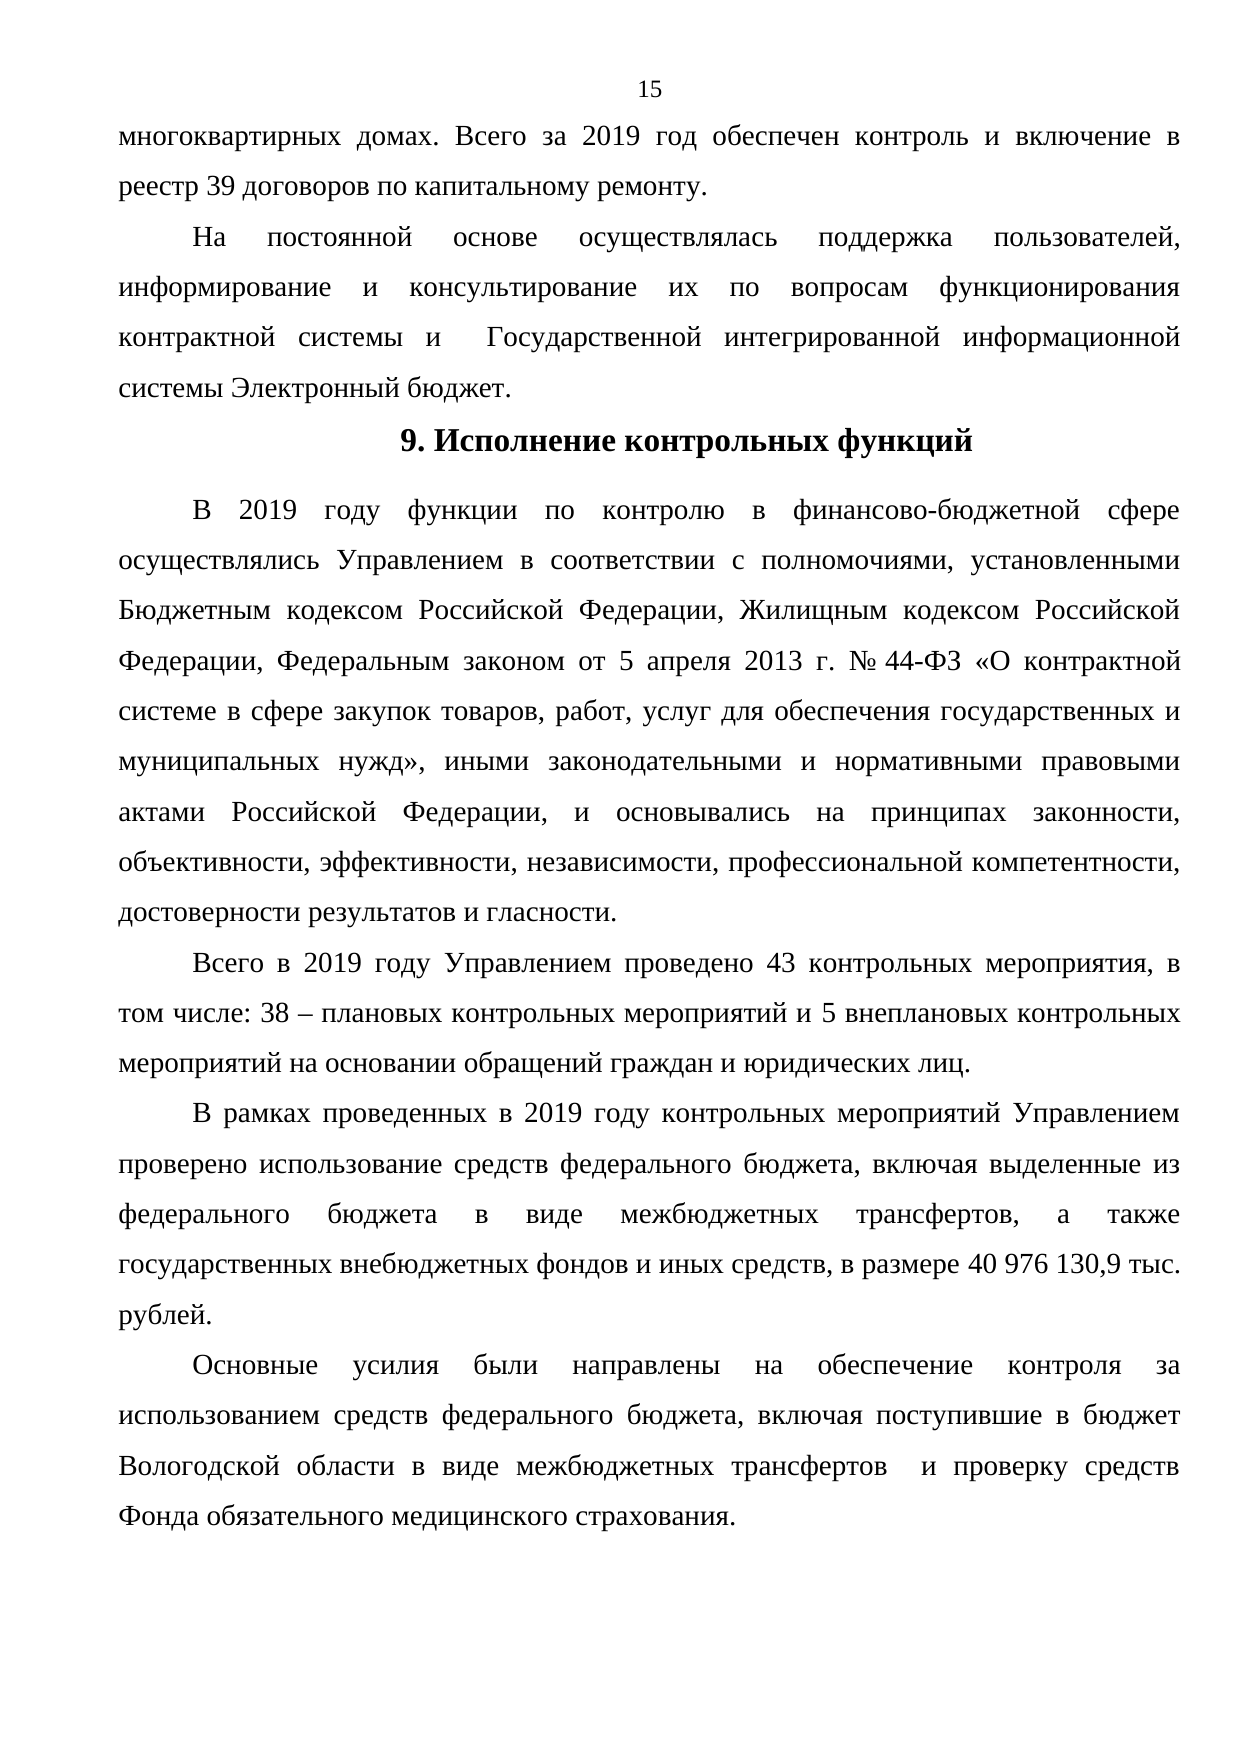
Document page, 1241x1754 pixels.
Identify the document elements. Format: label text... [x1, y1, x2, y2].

text Основные усилия были направлены на обеспечение контроля за использованием средств федерального бюджета, включая поступившие в бюджет Вологодской области в виде межбюджетных трансфертов и проверку средств Фонда обязательного медицинского страхования. [118, 1347, 1181, 1532]
text На постоянной основе осуществлялась поддержка пользователей, информирование и консультирование их по вопросам функционирования контрактной системы и Государственной интегрированной информационной системы Электронный бюджет. [118, 219, 1181, 403]
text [118, 118, 1181, 202]
text Всего в 2019 году Управлением проведено 43 контрольных мероприятия, в том числе: 38 – плановых контрольных мероприятий и 5 внеплановых контрольных мероприятий на основании обращений граждан и юридических лиц. [118, 945, 1181, 1079]
text В 2019 году функции по контролю в финансово-бюджетной сфере осуществлялись Управлением в соответствии с полномочиями, установленными Бюджетным кодексом Российской Федерации, Жилищным кодексом Российской Федерации, Федеральным законом от 5 апреля 2013 г. № 44-ФЗ «О контрактной системе в сфере закупок товаров, работ, услуг для обеспечения государственных и муниципальных нужд», иными законодательными и нормативными правовыми актами Российской Федерации, и основывались на принципах законности, объективности, эффективности, независимости, профессиональной компетентности, достоверности результатов и гласности. [118, 492, 1181, 928]
text В рамках проведенных в 2019 году контрольных мероприятий Управлением проверено использование средств федерального бюджета, включая выделенные из федерального бюджета в виде межбюджетных трансфертов, а также государственных внебюджетных фондов и иных средств, в размере 40 976 130,9 тыс. рублей. [118, 1096, 1181, 1330]
text 9. Исполнение контрольных функций [118, 420, 1181, 458]
